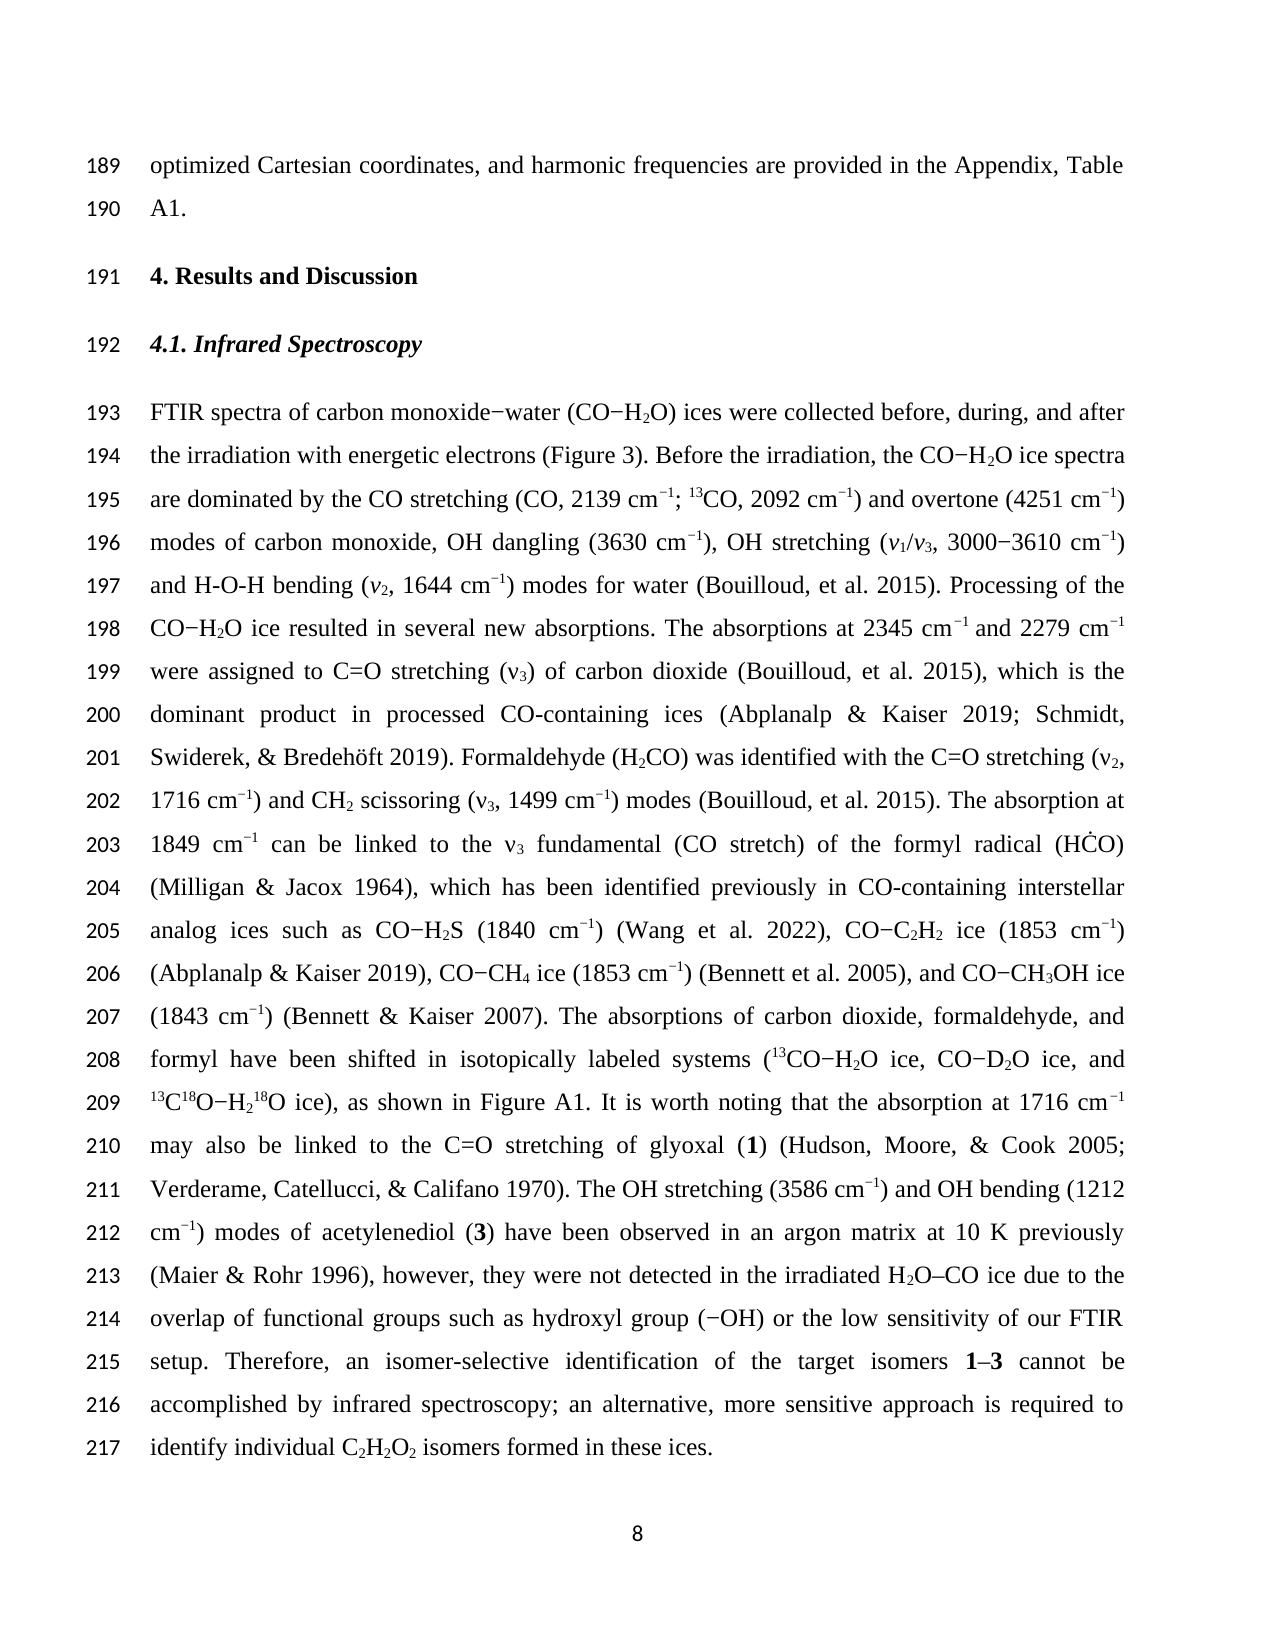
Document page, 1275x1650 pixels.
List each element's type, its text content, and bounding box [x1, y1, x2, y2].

text 4.1. Infrared Spectroscopy [150, 329, 1125, 358]
text FTIR spectra of carbon monoxide−water (CO−H2O) ices were collected before, during, and after the irradiation with energetic electrons (Figure 3). Before the irradiation, the CO−H2O ice spectra are dominated by the CO stretching (CO, 2139 cm−1; 13CO, 2092 cm−1) and overtone (4251 cm−1) modes of carbon monoxide, OH dangling (3630 cm−1), OH stretching (v1/v3, 3000−3610 cm−1) and H-O-H bending (v2, 1644 cm−1) modes for water (Bouilloud, et al. 2015). Processing of the CO−H2O ice resulted in several new absorptions. The absorptions at 2345 cm−1 and 2279 cm−1 were assigned to C=O stretching (ν3) of carbon dioxide (Bouilloud, et al. 2015), which is the dominant product in processed CO-containing ices (Abplanalp & Kaiser 2019; Schmidt, Swiderek, & Bredehöft 2019). Formaldehyde (H2CO) was identified with the C=O stretching (ν2, 1716 cm−1) and CH2 scissoring (ν3, 1499 cm−1) modes (Bouilloud, et al. 2015). The absorption at 1849 cm−1 can be linked to the ν3 fundamental (CO stretch) of the formyl radical (HĊO) (Milligan & Jacox 1964), which has been identified previously in CO-containing interstellar analog ices such as CO−H2S (1840 cm−1) (Wang et al. 2022), CO−C2H2 ice (1853 cm−1) (Abplanalp & Kaiser 2019), CO−CH4 ice (1853 cm−1) (Bennett et al. 2005), and CO−CH3OH ice (1843 cm−1) (Bennett & Kaiser 2007). The absorptions of carbon dioxide, formaldehyde, and formyl have been shifted in isotopically labeled systems (13CO−H2O ice, CO−D2O ice, and 13C18O−H218O ice), as shown in Figure A1. It is worth noting that the absorption at 1716 cm−1 may also be linked to the C=O stretching of glyoxal (1) (Hudson, Moore, & Cook 2005; Verderame, Catellucci, & Califano 1970). The OH stretching (3586 cm−1) and OH bending (1212 cm−1) modes of acetylenediol (3) have been observed in an argon matrix at 10 K previously (Maier & Rohr 1996), however, they were not detected in the irradiated H2O–CO ice due to the overlap of functional groups such as hydroxyl group (−OH) or the low sensitivity of our FTIR setup. Therefore, an isomer-selective identification of the target isomers 1–3 cannot be accomplished by infrared spectroscopy; an alternative, more sensitive approach is required to identify individual C2H2O2 isomers formed in these ices. [150, 397, 1125, 1461]
text 4. Results and Discussion [150, 261, 1125, 290]
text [150, 150, 1125, 222]
